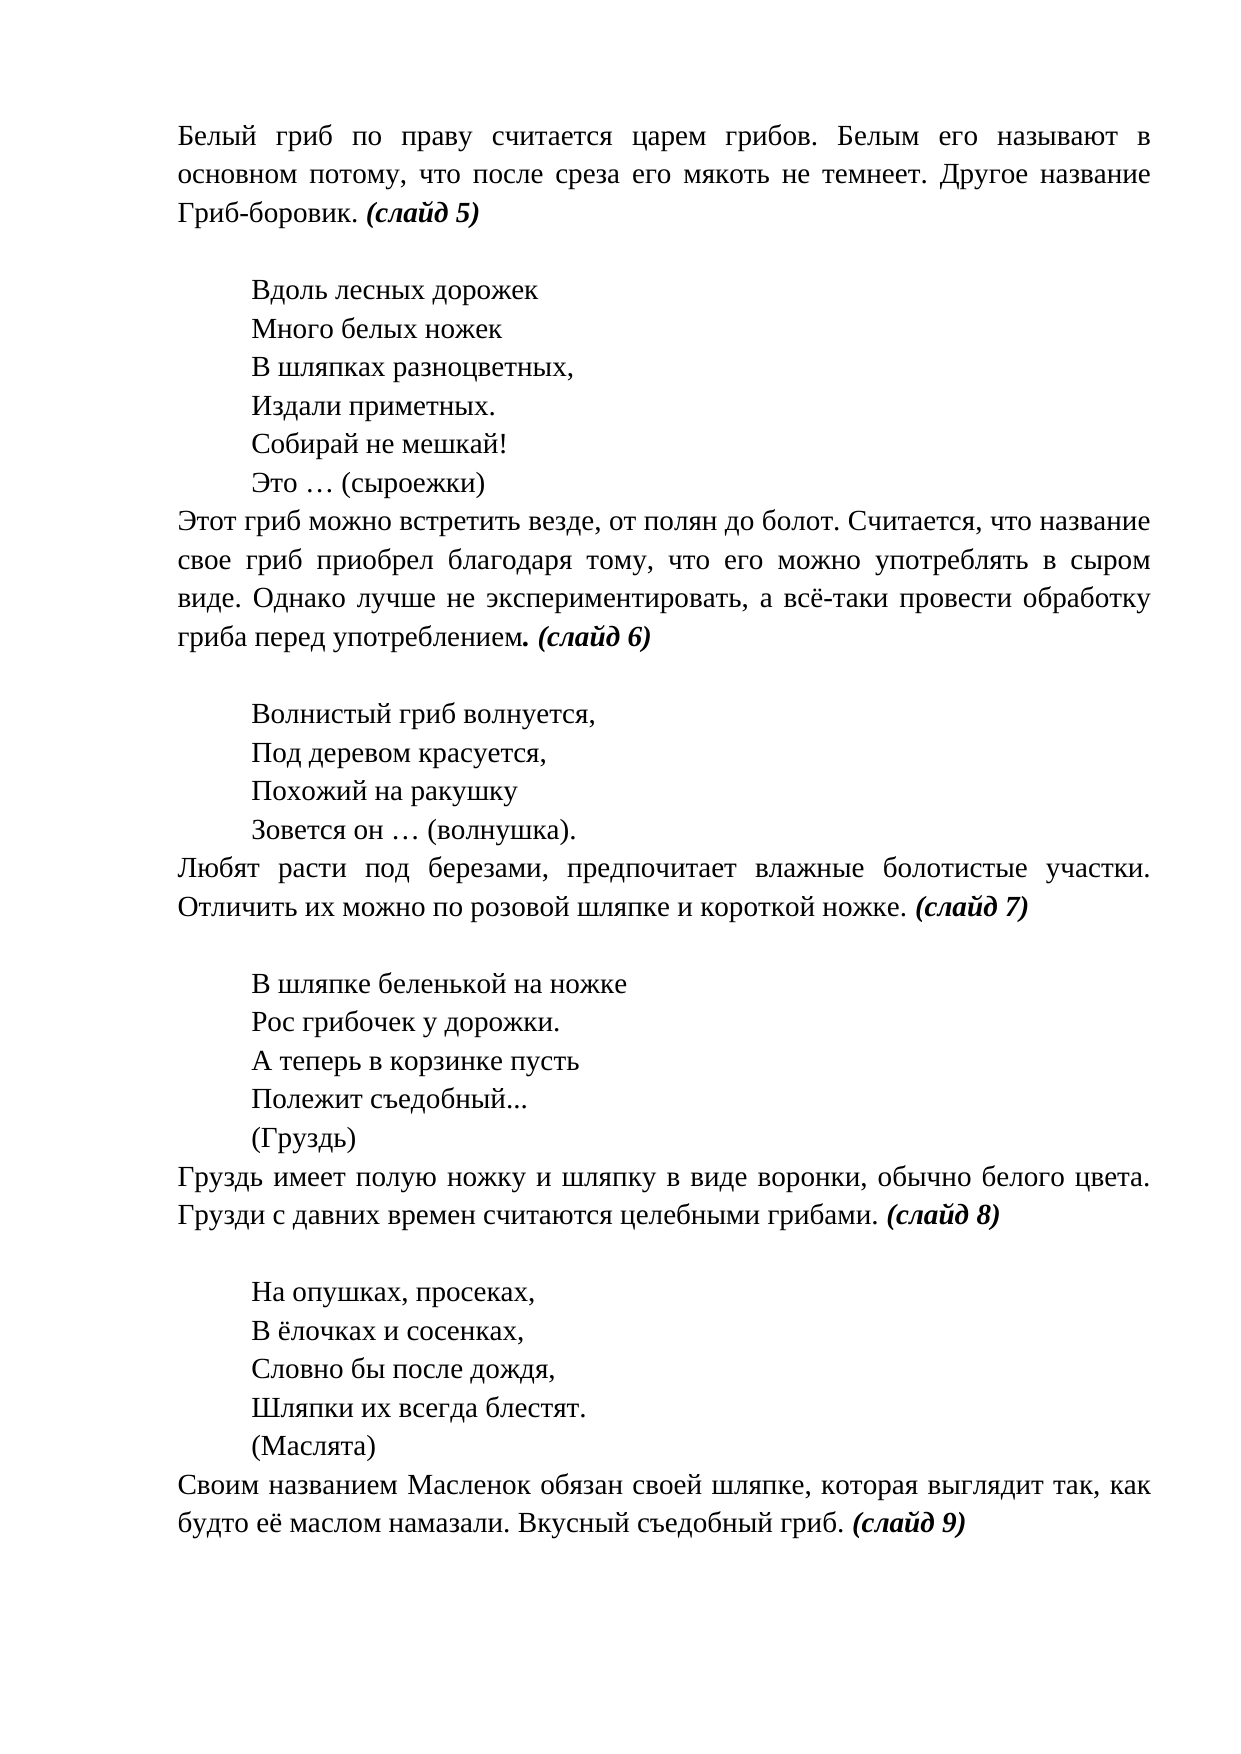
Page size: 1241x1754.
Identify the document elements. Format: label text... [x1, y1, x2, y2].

text В шляпках разноцветных, [177, 349, 1152, 383]
text Похожий на ракушку [177, 773, 1152, 807]
text Издали приметных. [177, 388, 1152, 421]
text Много белых ножек [177, 311, 1152, 344]
text Шляпки их всегда блестят. [177, 1390, 1152, 1423]
text Белый гриб по праву считается царем грибов. Белым его называют в основном потому, что после среза его мякоть не темнеет. Другое название Гриб-боровик. (слайд 5) [177, 118, 1152, 229]
text В ёлочках и сосенках, [177, 1313, 1152, 1346]
text Волнистый гриб волнуется, [177, 696, 1152, 730]
text (Маслята) [177, 1428, 1152, 1462]
text На опушках, просеках, [177, 1274, 1152, 1308]
text Это … (сыроежки) [177, 465, 1152, 498]
text (Груздь) [177, 1120, 1152, 1154]
text Рос грибочек у дорожки. [177, 1004, 1152, 1038]
text Вдоль лесных дорожек [177, 272, 1152, 306]
text Собирай не мешкай! [177, 426, 1152, 460]
text Своим названием Масленок обязан своей шляпке, которая выглядит так, как будто её маслом намазали. Вкусный съедобный гриб. (слайд 9) [177, 1467, 1152, 1539]
text Под деревом красуется, [177, 735, 1152, 768]
text А теперь в корзинке пусть [177, 1043, 1152, 1077]
text Зовется он … (волнушка). [177, 812, 1152, 845]
text Любят расти под березами, предпочитает влажные болотистые участки. Отличить их можно по розовой шляпке и короткой ножке. (слайд 7) [177, 850, 1152, 922]
text Этот гриб можно встретить везде, от полян до болот. Считается, что название свое гриб приобрел благодаря тому, что его можно употреблять в сыром виде. Однако лучше не экспериментировать, а всё-таки провести обработку гриба перед употреблением. (слайд 6) [177, 503, 1152, 653]
text В шляпке беленькой на ножке [177, 966, 1152, 999]
text Груздь имеет полую ножку и шляпку в виде воронки, обычно белого цвета. Грузди с давних времен считаются целебными грибами. (слайд 8) [177, 1159, 1152, 1231]
text Словно бы после дождя, [177, 1351, 1152, 1385]
text Полежит съедобный... [177, 1082, 1152, 1115]
